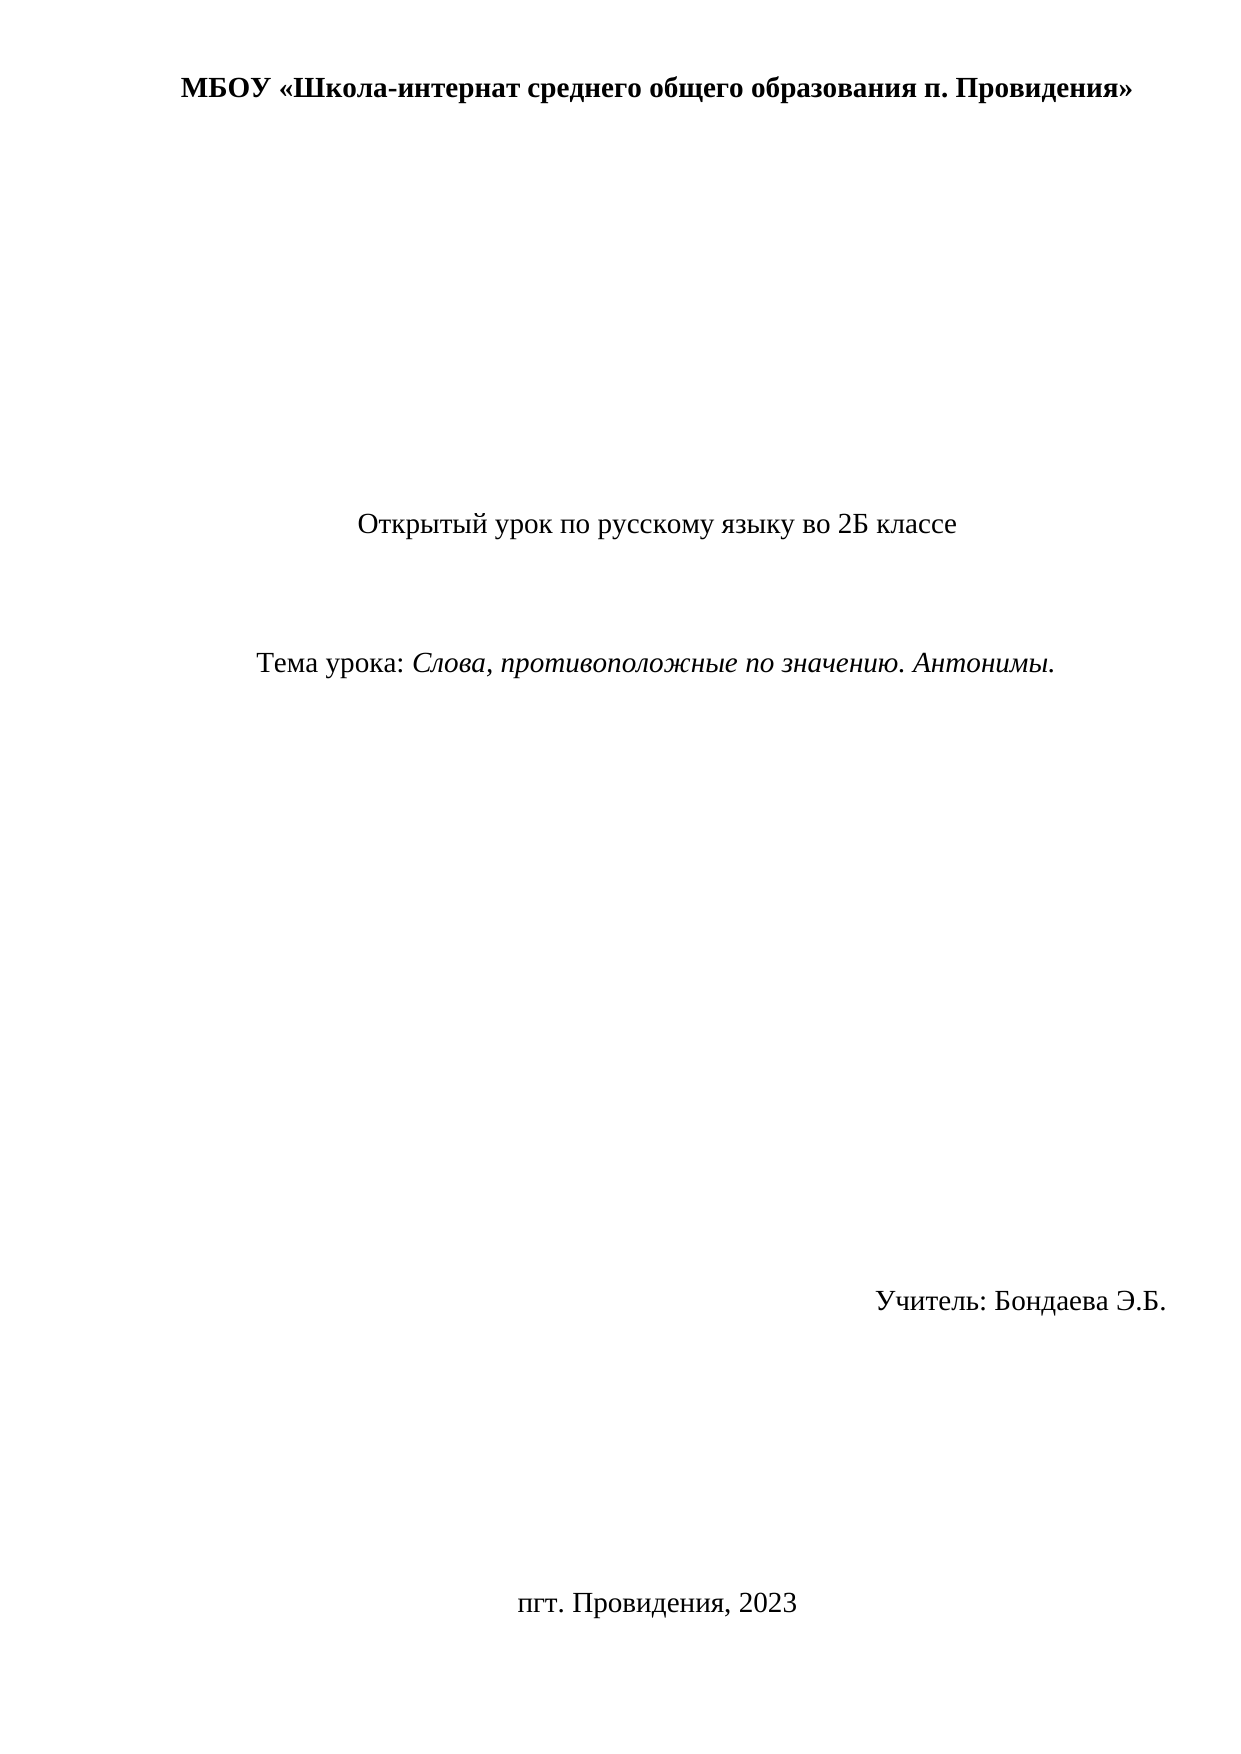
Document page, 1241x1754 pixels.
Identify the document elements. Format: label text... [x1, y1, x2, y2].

text пгт. Провидения, 2023 [148, 1585, 1167, 1618]
text МБОУ «Школа-интернат среднего общего образования п. Провидения» [148, 71, 1167, 104]
text Открытый урок по русскому языку во 2Б классе [148, 507, 1167, 540]
text Тема урока: Слова, противоположные по значению. Антонимы. [148, 646, 1167, 679]
text Учитель: Бондаева Э.Б. [148, 1283, 1167, 1316]
